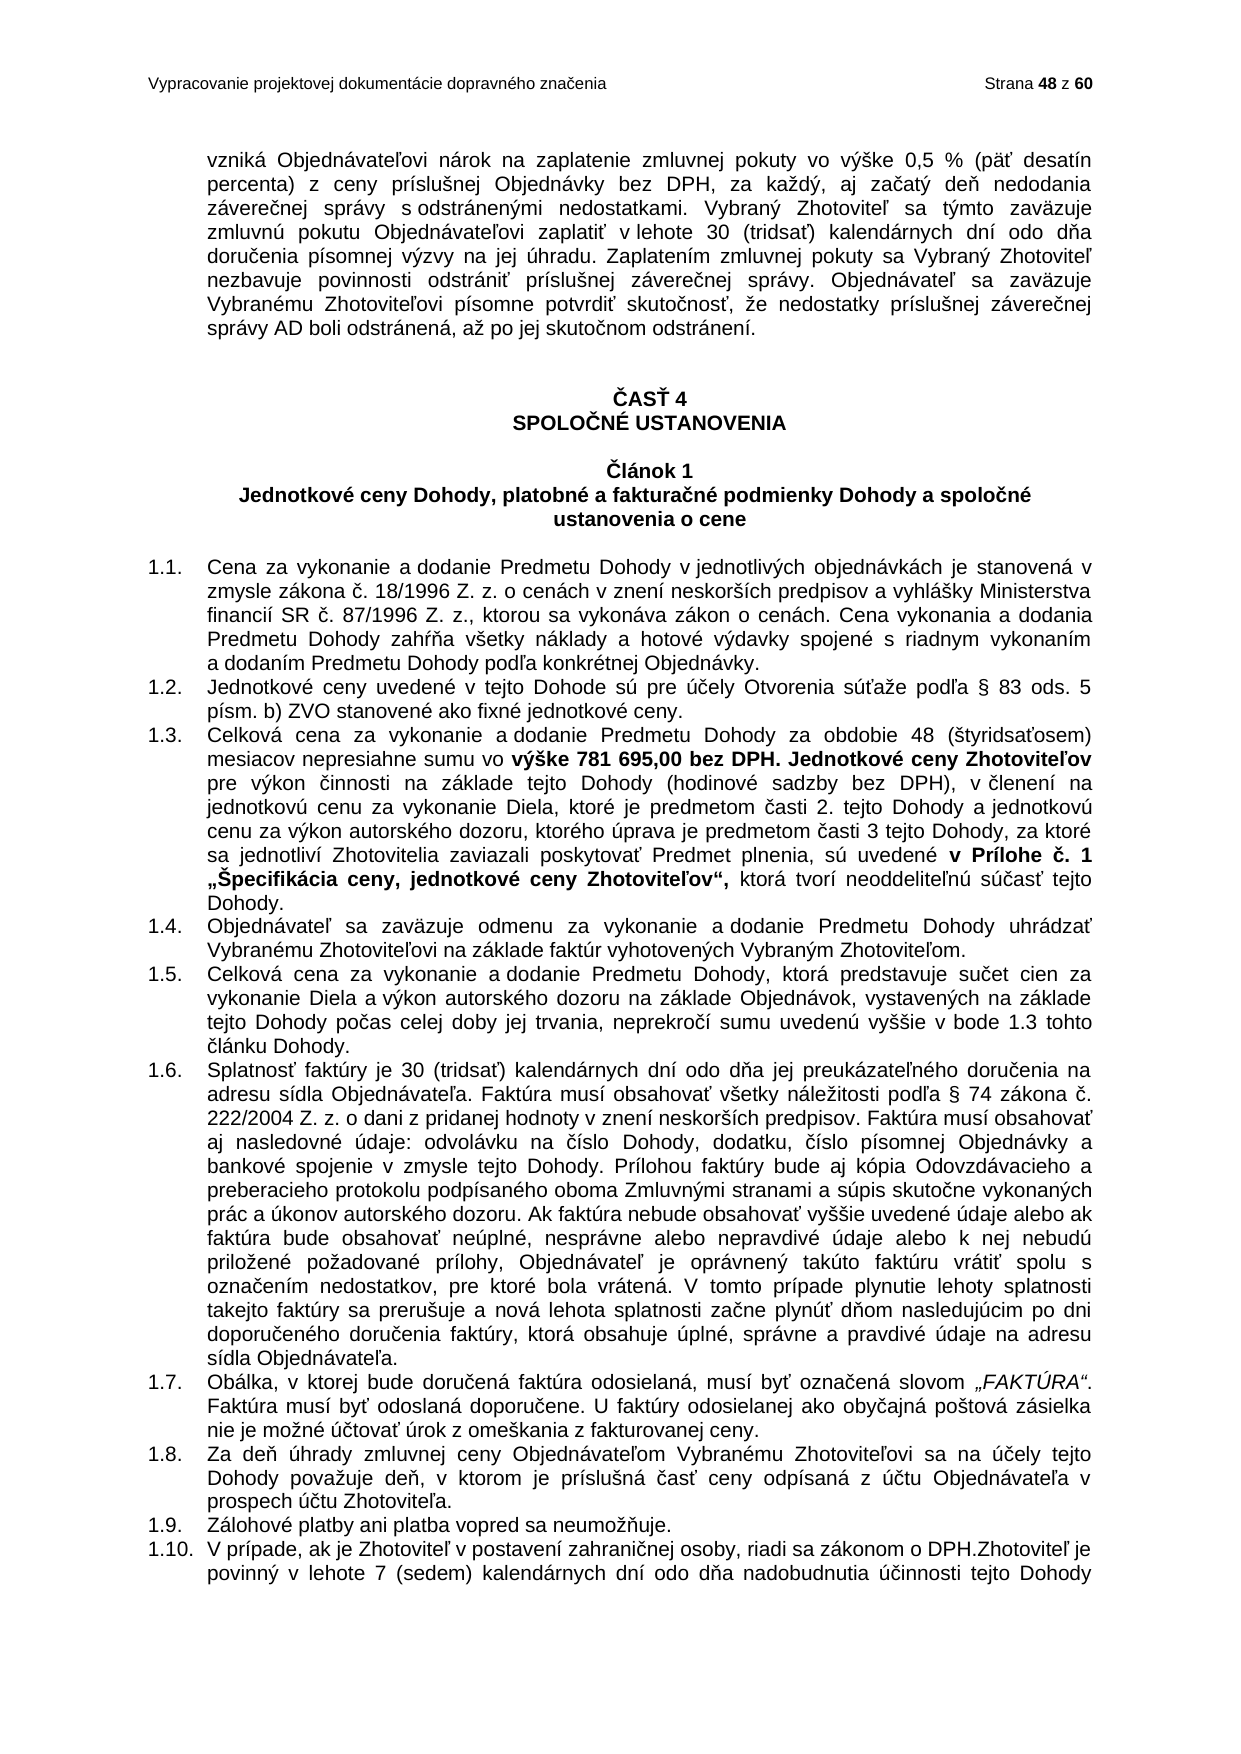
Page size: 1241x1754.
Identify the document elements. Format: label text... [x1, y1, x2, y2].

list Celková cena za vykonanie a dodanie Predmetu Dohody za obdobie 48 (štyridsaťosem) mesiacov nepresiahne sumu vo výške 781 695,00 bez DPH. Jednotkové ceny Zhotoviteľov pre výkon činnosti na základe tejto Dohody (hodinové sadzby bez DPH), v členení na jednotkovú cenu za vykonanie Diela, ktoré je predmetom časti 2. tejto Dohody a jednotkovú cenu za výkon autorského dozoru, ktorého úprava je predmetom časti 3 tejto Dohody, za ktoré sa jednotliví Zhotovitelia zaviazali poskytovať Predmet plnenia, sú uvedené v Prílohe č. 1 „Špecifikácia ceny, jednotkové ceny Zhotoviteľov“, ktorá tvorí neoddeliteľnú súčasť tejto Dohody. [148, 723, 1092, 914]
text Jednotkové ceny Dohody, platobné a fakturačné podmienky Dohody a spoločné ustanovenia o cene [177, 483, 1092, 531]
text SPOLOČNÉ USTANOVENIA [207, 411, 1092, 435]
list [148, 1537, 1092, 1585]
list Celková cena za vykonanie a dodanie Predmetu Dohody, ktorá predstavuje sučet cien za vykonanie Diela a výkon autorského dozoru na základe Objednávok, vystavených na základe tejto Dohody počas celej doby jej trvania, neprekročí sumu uvedenú vyššie v bode 1.3 tohto článku Dohody. [148, 962, 1092, 1058]
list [148, 148, 1092, 339]
list Za deň úhrady zmluvnej ceny Objednávateľom Vybranému Zhotoviteľovi sa na účely tejto Dohody považuje deň, v ktorom je príslušná časť ceny odpísaná z účtu Objednávateľa v prospech účtu Zhotoviteľa. [148, 1441, 1092, 1513]
list Cena za vykonanie a dodanie Predmetu Dohody v jednotlivých objednávkách je stanovená v zmysle zákona č. 18/1996 Z. z. o cenách v znení neskorších predpisov a vyhlášky Ministerstva financií SR č. 87/1996 Z. z., ktorou sa vykonáva zákon o cenách. Cena vykonania a dodania Predmetu Dohody zahŕňa všetky náklady a hotové výdavky spojené s riadnym vykonaním a dodaním Predmetu Dohody podľa konkrétnej Objednávky. [148, 555, 1092, 675]
list ČASŤ 4 [207, 387, 1092, 411]
list Obálka, v ktorej bude doručená faktúra odosielaná, musí byť označená slovom „FAKTÚRA“. Faktúra musí byť odoslaná doporučene. U faktúry odosielanej ako obyčajná poštová zásielka nie je možné účtovať úrok z omeškania z fakturovanej ceny. [148, 1369, 1092, 1441]
list Splatnosť faktúry je 30 (tridsať) kalendárnych dní odo dňa jej preukázateľného doručenia na adresu sídla Objednávateľa. Faktúra musí obsahovať všetky náležitosti podľa § 74 zákona č. 222/2004 Z. z. o dani z pridanej hodnoty v znení neskorších predpisov. Faktúra musí obsahovať aj nasledovné údaje: odvolávku na číslo Dohody, dodatku, číslo písomnej Objednávky a bankové spojenie v zmysle tejto Dohody. Prílohou faktúry bude aj kópia Odovzdávacieho a preberacieho protokolu podpísaného oboma Zmluvnými stranami a súpis skutočne vykonaných prác a úkonov autorského dozoru. Ak faktúra nebude obsahovať vyššie uvedené údaje alebo ak faktúra bude obsahovať neúplné, nesprávne alebo nepravdivé údaje alebo k nej nebudú priložené požadované prílohy, Objednávateľ je oprávnený takúto faktúru vrátiť spolu s označením nedostatkov, pre ktoré bola vrátená. V tomto prípade plynutie lehoty splatnosti takejto faktúry sa prerušuje a nová lehota splatnosti začne plynúť dňom nasledujúcim po dni doporučeného doručenia faktúry, ktorá obsahuje úplné, správne a pravdivé údaje na adresu sídla Objednávateľa. [148, 1058, 1092, 1369]
list Zálohové platby ani platba vopred sa neumožňuje. [148, 1513, 1092, 1537]
list Jednotkové ceny uvedené v tejto Dohode sú pre účely Otvorenia súťaže podľa § 83 ods. 5 písm. b) ZVO stanovené ako fixné jednotkové ceny. [148, 675, 1092, 723]
list Článok 1 [162, 459, 1092, 483]
list Objednávateľ sa zaväzuje odmenu za vykonanie a dodanie Predmetu Dohody uhrádzať Vybranému Zhotoviteľovi na základe faktúr vyhotovených Vybraným Zhotoviteľom. [148, 914, 1092, 962]
